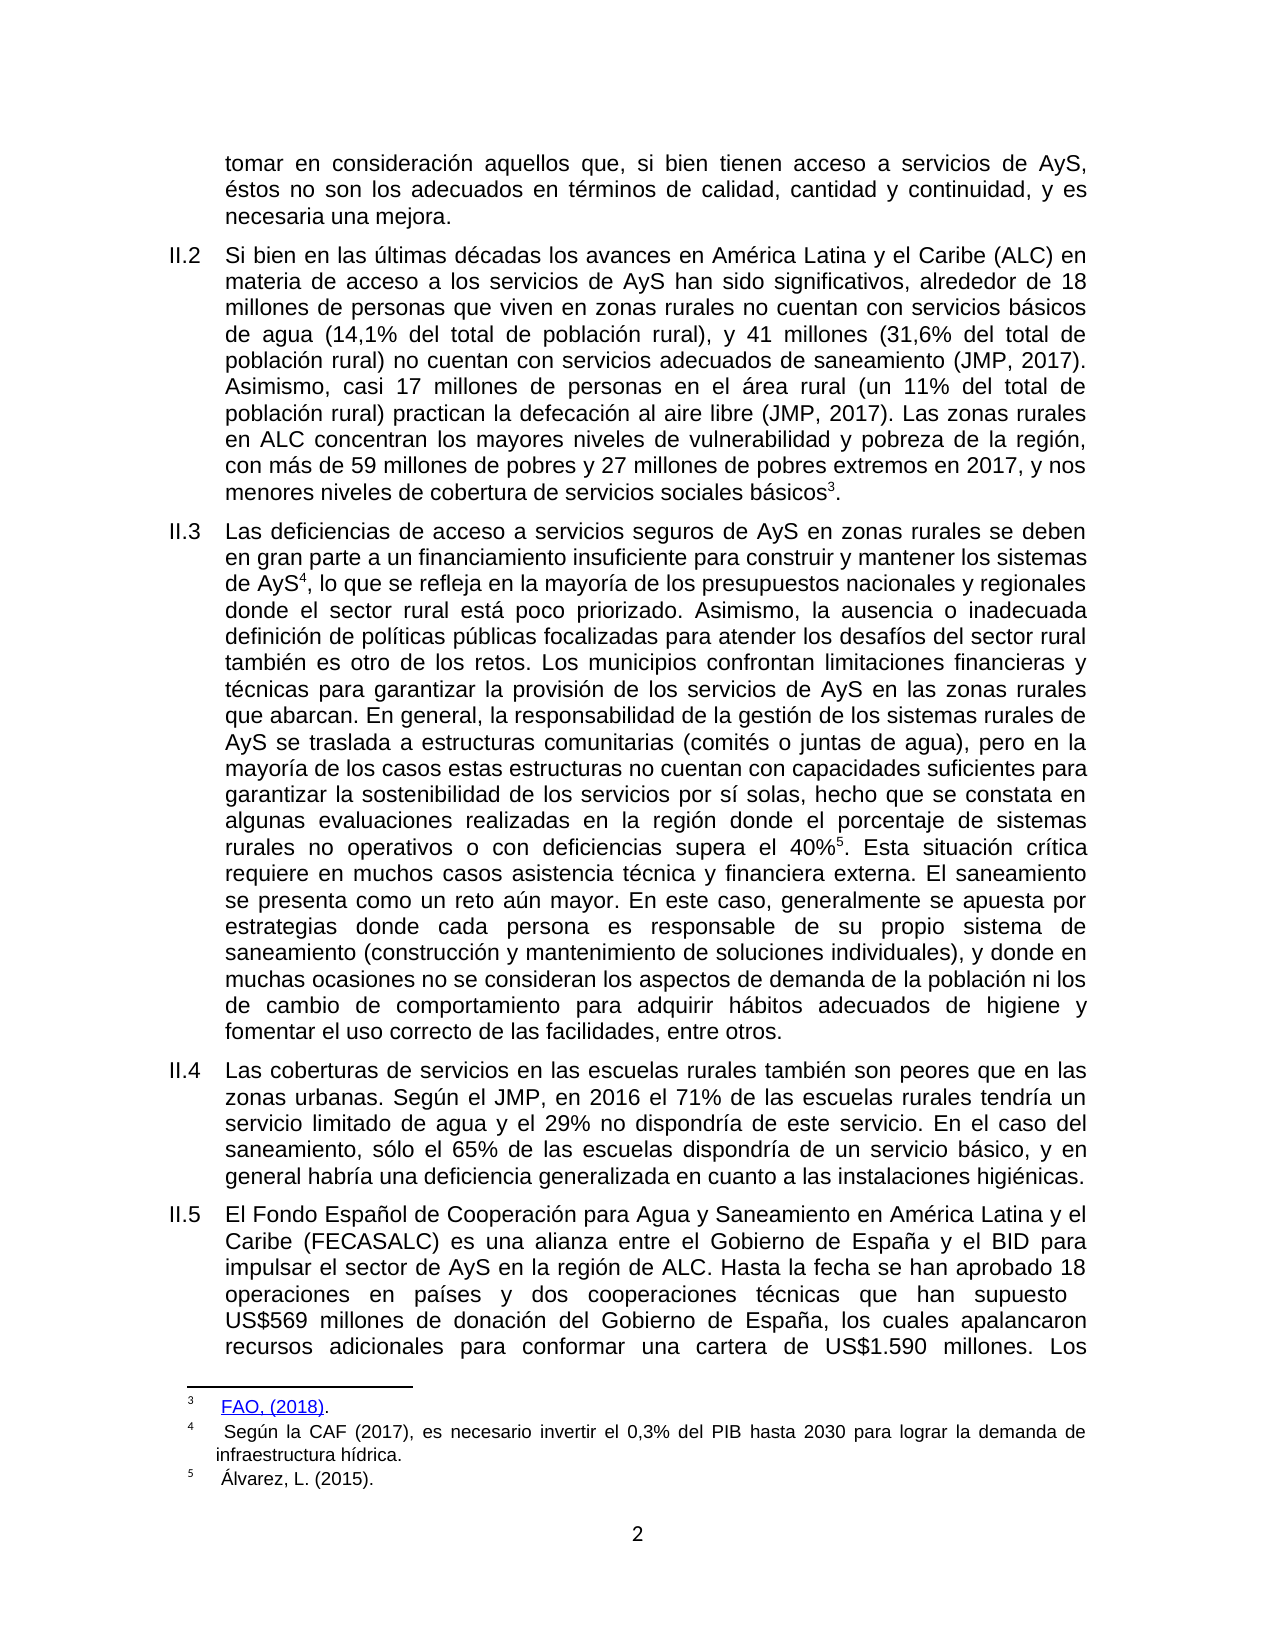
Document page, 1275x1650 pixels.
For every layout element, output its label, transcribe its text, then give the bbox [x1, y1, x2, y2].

list Si bien en las últimas décadas los avances en América Latina y el Caribe (ALC) en materia de acceso a los servicios de AyS han sido significativos, alrededor de 18 millones de personas que viven en zonas rurales no cuentan con servicios básicos de agua (14,1% del total de población rural), y 41 millones (31,6% del total de población rural) no cuentan con servicios adecuados de saneamiento (JMP, 2017). Asimismo, casi 17 millones de personas en el área rural (un 11% del total de población rural) practican la defecación al aire libre (JMP, 2017). Las zonas rurales en ALC concentran los mayores niveles de vulnerabilidad y pobreza de la región, con más de 59 millones de pobres y 27 millones de pobres extremos en 2017, y nos menores niveles de cobertura de servicios sociales básicos. [169, 242, 1087, 505]
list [169, 1201, 1087, 1359]
list Las coberturas de servicios en las escuelas rurales también son peores que en las zonas urbanas. Según el JMP, en 2016 el 71% de las escuelas rurales tendría un servicio limitado de agua y el 29% no dispondría de este servicio. En el caso del saneamiento, sólo el 65% de las escuelas dispondría de un servicio básico, y en general habría una deficiencia generalizada en cuanto a las instalaciones higiénicas. [169, 1057, 1087, 1189]
list Las deficiencias de acceso a servicios seguros de AyS en zonas rurales se deben en gran parte a un financiamiento insuficiente para construir y mantener los sistemas de AyS, lo que se refleja en la mayoría de los presupuestos nacionales y regionales donde el sector rural está poco priorizado. Asimismo, la ausencia o inadecuada definición de políticas públicas focalizadas para atender los desafíos del sector rural también es otro de los retos. Los municipios confrontan limitaciones financieras y técnicas para garantizar la provisión de los servicios de AyS en las zonas rurales que abarcan. En general, la responsabilidad de la gestión de los sistemas rurales de AyS se traslada a estructuras comunitarias (comités o juntas de agua), pero en la mayoría de los casos estas estructuras no cuentan con capacidades suficientes para garantizar la sostenibilidad de los servicios por sí solas, hecho que se constata en algunas evaluaciones realizadas en la región donde el porcentaje de sistemas rurales no operativos o con deficiencias supera el 40%. Esta situación crítica requiere en muchos casos asistencia técnica y financiera externa. El saneamiento se presenta como un reto aún mayor. En este caso, generalmente se apuesta por estrategias donde cada persona es responsable de su propio sistema de saneamiento (construcción y mantenimiento de soluciones individuales), y donde en muchas ocasiones no se consideran los aspectos de demanda de la población ni los de cambio de comportamiento para adquirir hábitos adecuados de higiene y fomentar el uso correcto de las facilidades, entre otros. [169, 518, 1087, 1045]
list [169, 150, 1087, 229]
